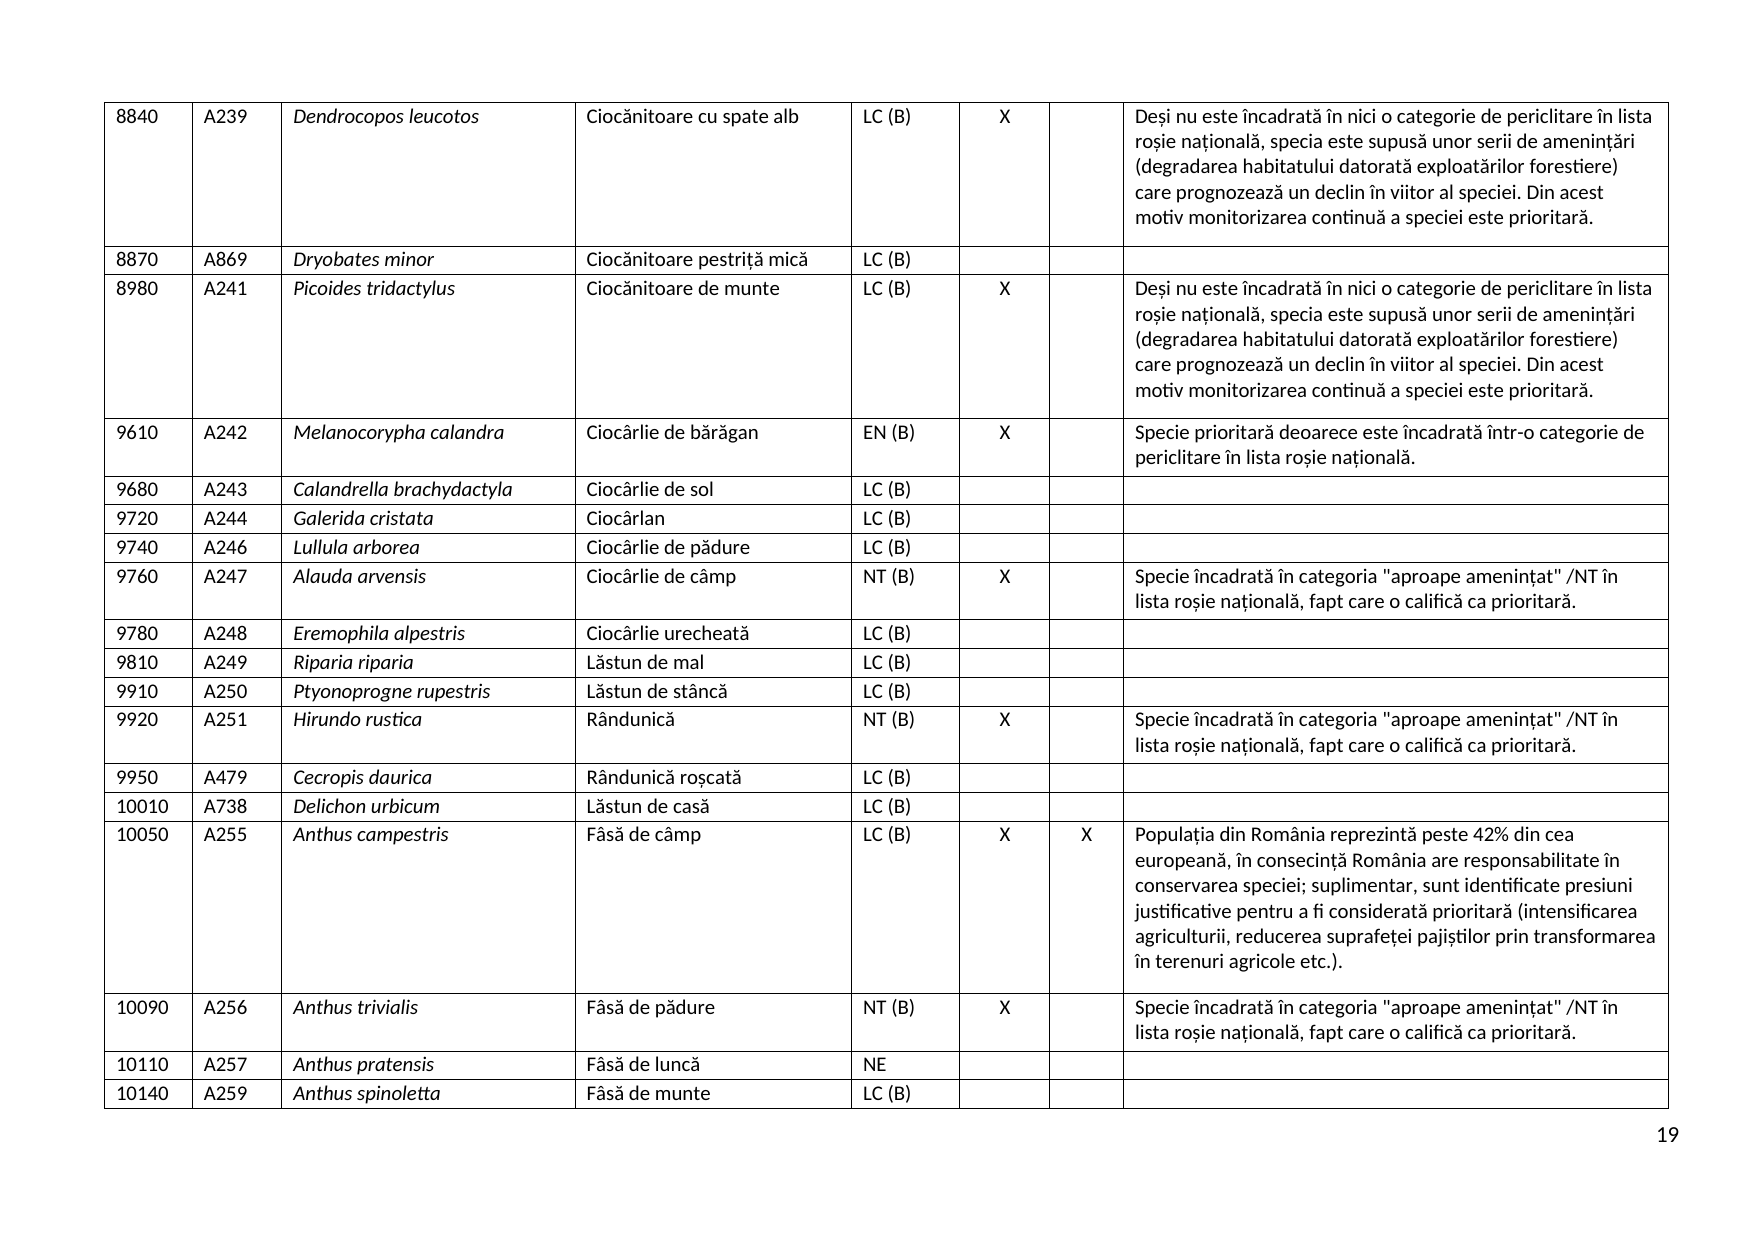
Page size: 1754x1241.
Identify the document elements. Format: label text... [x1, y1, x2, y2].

table_cell [1124, 649, 1668, 677]
table_cell A256 [193, 994, 281, 1051]
table_cell Specie încadrată în categoria "aproape amenințat" /NT în lista roșie națională, fapt care o califică ca prioritară. [1124, 994, 1668, 1051]
table_cell [1124, 534, 1668, 562]
table_cell NT (B) [852, 707, 959, 763]
table_cell 9720 [105, 505, 192, 533]
table_cell [1050, 505, 1123, 533]
table_cell Hirundo rustica [282, 707, 575, 763]
table_cell [1124, 477, 1668, 504]
table_cell Ciocârlie urecheată [576, 620, 851, 648]
table_cell 9760 [105, 563, 192, 619]
table_cell Fâsă de câmp [576, 822, 851, 993]
table_cell 10110 [105, 1052, 192, 1079]
table_cell 10090 [105, 994, 192, 1051]
table_cell LC (B) [852, 534, 959, 562]
table_cell 9950 [105, 764, 192, 792]
table_cell [960, 678, 1049, 706]
table_cell [1124, 793, 1668, 821]
table_cell Deși nu este încadrată în nici o categorie de periclitare în lista roșie națională, specia este supusă unor serii de amenințări (degradarea habitatului datorată exploatărilor forestiere) care prognozează un declin în viitor al speciei. Din acest motiv monitorizarea continuă a speciei este prioritară. [1124, 103, 1668, 246]
table_cell Ciocârlan [576, 505, 851, 533]
table_cell LC (B) [852, 1080, 959, 1108]
table_cell [1050, 563, 1123, 619]
table_cell A257 [193, 1052, 281, 1079]
table_cell [1124, 764, 1668, 792]
table_cell [1050, 275, 1123, 418]
table_cell Populația din România reprezintă peste 42% din cea europeană, în consecință România are responsabilitate în conservarea speciei; suplimentar, sunt identificate presiuni justificative pentru a fi considerată prioritară (intensificarea agriculturii, reducerea suprafeței pajiștilor prin transformarea în terenuri agricole etc.). [1124, 822, 1668, 993]
table_cell X [960, 707, 1049, 763]
table_cell A241 [193, 275, 281, 418]
table_cell X [960, 822, 1049, 993]
table_cell A259 [193, 1080, 281, 1108]
table_cell A246 [193, 534, 281, 562]
table_cell Anthus spinoletta [282, 1080, 575, 1108]
table_cell [960, 1080, 1049, 1108]
table_cell A242 [193, 419, 281, 476]
table_cell [1124, 1052, 1668, 1079]
table_cell [1050, 793, 1123, 821]
table_cell Melanocorypha calandra [282, 419, 575, 476]
table_cell Ciocănitoare pestriţă mică [576, 247, 851, 274]
table_cell LC (B) [852, 247, 959, 274]
table_cell A247 [193, 563, 281, 619]
table_cell [1124, 1080, 1668, 1108]
table_cell A869 [193, 247, 281, 274]
table_cell EN (B) [852, 419, 959, 476]
table_cell Ptyonoprogne rupestris [282, 678, 575, 706]
table_cell [960, 1052, 1049, 1079]
table_cell [1050, 678, 1123, 706]
table_cell [1124, 247, 1668, 274]
table_cell [1050, 419, 1123, 476]
table_cell 8980 [105, 275, 192, 418]
table_cell 9780 [105, 620, 192, 648]
table_cell [1050, 994, 1123, 1051]
table_cell LC (B) [852, 764, 959, 792]
table_cell LC (B) [852, 678, 959, 706]
table_cell Ciocârlie de bărăgan [576, 419, 851, 476]
table_cell Picoides tridactylus [282, 275, 575, 418]
table_cell Rândunică roșcată [576, 764, 851, 792]
table_cell Anthus trivialis [282, 994, 575, 1051]
table_cell 8840 [105, 103, 192, 246]
table_cell [1050, 477, 1123, 504]
table_cell A250 [193, 678, 281, 706]
table_cell LC (B) [852, 649, 959, 677]
table_cell Calandrella brachydactyla [282, 477, 575, 504]
table_cell [1050, 1080, 1123, 1108]
table_cell LC (B) [852, 822, 959, 993]
table_cell A248 [193, 620, 281, 648]
table_cell Ciocârlie de pădure [576, 534, 851, 562]
table_cell Anthus pratensis [282, 1052, 575, 1079]
table_cell Alauda arvensis [282, 563, 575, 619]
table_cell LC (B) [852, 505, 959, 533]
table_cell NT (B) [852, 994, 959, 1051]
table_cell A239 [193, 103, 281, 246]
table_cell LC (B) [852, 793, 959, 821]
table_cell 9610 [105, 419, 192, 476]
table_cell Anthus campestris [282, 822, 575, 993]
table_cell Galerida cristata [282, 505, 575, 533]
table_cell [1124, 505, 1668, 533]
table_cell [1050, 247, 1123, 274]
table_cell Ciocârlie de câmp [576, 563, 851, 619]
table_cell [960, 620, 1049, 648]
table_cell X [960, 419, 1049, 476]
table_cell 10140 [105, 1080, 192, 1108]
table_cell Ciocârlie de sol [576, 477, 851, 504]
table_cell Lullula arborea [282, 534, 575, 562]
table_cell 9740 [105, 534, 192, 562]
table_cell Lăstun de mal [576, 649, 851, 677]
table_cell 9680 [105, 477, 192, 504]
table_cell [1050, 1052, 1123, 1079]
table_cell 10010 [105, 793, 192, 821]
table_cell X [960, 275, 1049, 418]
table_cell 10050 [105, 822, 192, 993]
table_cell [1124, 620, 1668, 648]
table_cell NE [852, 1052, 959, 1079]
table_cell [1050, 764, 1123, 792]
table_cell Riparia riparia [282, 649, 575, 677]
table_cell X [960, 563, 1049, 619]
table_cell Cecropis daurica [282, 764, 575, 792]
table_cell A243 [193, 477, 281, 504]
table_cell A738 [193, 793, 281, 821]
table_cell A244 [193, 505, 281, 533]
table_cell Rândunică [576, 707, 851, 763]
table_cell 9910 [105, 678, 192, 706]
table_cell [960, 649, 1049, 677]
table_cell Dendrocopos leucotos [282, 103, 575, 246]
table_cell X [960, 103, 1049, 246]
table_cell NT (B) [852, 563, 959, 619]
table_cell A251 [193, 707, 281, 763]
table_cell A249 [193, 649, 281, 677]
table_cell Dryobates minor [282, 247, 575, 274]
table_cell [1050, 707, 1123, 763]
table_cell Fâsă de luncă [576, 1052, 851, 1079]
table_cell Delichon urbicum [282, 793, 575, 821]
table_cell [1050, 620, 1123, 648]
table_cell A479 [193, 764, 281, 792]
table_cell X [960, 994, 1049, 1051]
table_cell Fâsă de pădure [576, 994, 851, 1051]
table_cell [960, 793, 1049, 821]
table_cell LC (B) [852, 477, 959, 504]
table_cell 9920 [105, 707, 192, 763]
table_cell [1050, 649, 1123, 677]
table_cell 8870 [105, 247, 192, 274]
table_cell [960, 247, 1049, 274]
table_cell Deși nu este încadrată în nici o categorie de periclitare în lista roșie națională, specia este supusă unor serii de amenințări (degradarea habitatului datorată exploatărilor forestiere) care prognozează un declin în viitor al speciei. Din acest motiv monitorizarea continuă a speciei este prioritară. [1124, 275, 1668, 418]
table_cell Ciocănitoare cu spate alb [576, 103, 851, 246]
table_cell 9810 [105, 649, 192, 677]
table_cell Lăstun de stâncă [576, 678, 851, 706]
table_cell [960, 505, 1049, 533]
table_cell X [1050, 822, 1123, 993]
table_cell [960, 764, 1049, 792]
table_cell LC (B) [852, 620, 959, 648]
table_cell [1050, 103, 1123, 246]
table_cell Ciocănitoare de munte [576, 275, 851, 418]
table_cell Specie încadrată în categoria "aproape amenințat" /NT în lista roșie națională, fapt care o califică ca prioritară. [1124, 707, 1668, 763]
table_cell Specie încadrată în categoria "aproape amenințat" /NT în lista roșie națională, fapt care o califică ca prioritară. [1124, 563, 1668, 619]
table_cell [1124, 678, 1668, 706]
table_cell Fâsă de munte [576, 1080, 851, 1108]
table_cell [960, 477, 1049, 504]
table_cell [960, 534, 1049, 562]
table_cell Eremophila alpestris [282, 620, 575, 648]
table_cell A255 [193, 822, 281, 993]
table_cell Specie prioritară deoarece este încadrată într-o categorie de periclitare în lista roșie națională. [1124, 419, 1668, 476]
table_cell LC (B) [852, 103, 959, 246]
table_cell LC (B) [852, 275, 959, 418]
table_cell Lăstun de casă [576, 793, 851, 821]
table_cell [1050, 534, 1123, 562]
